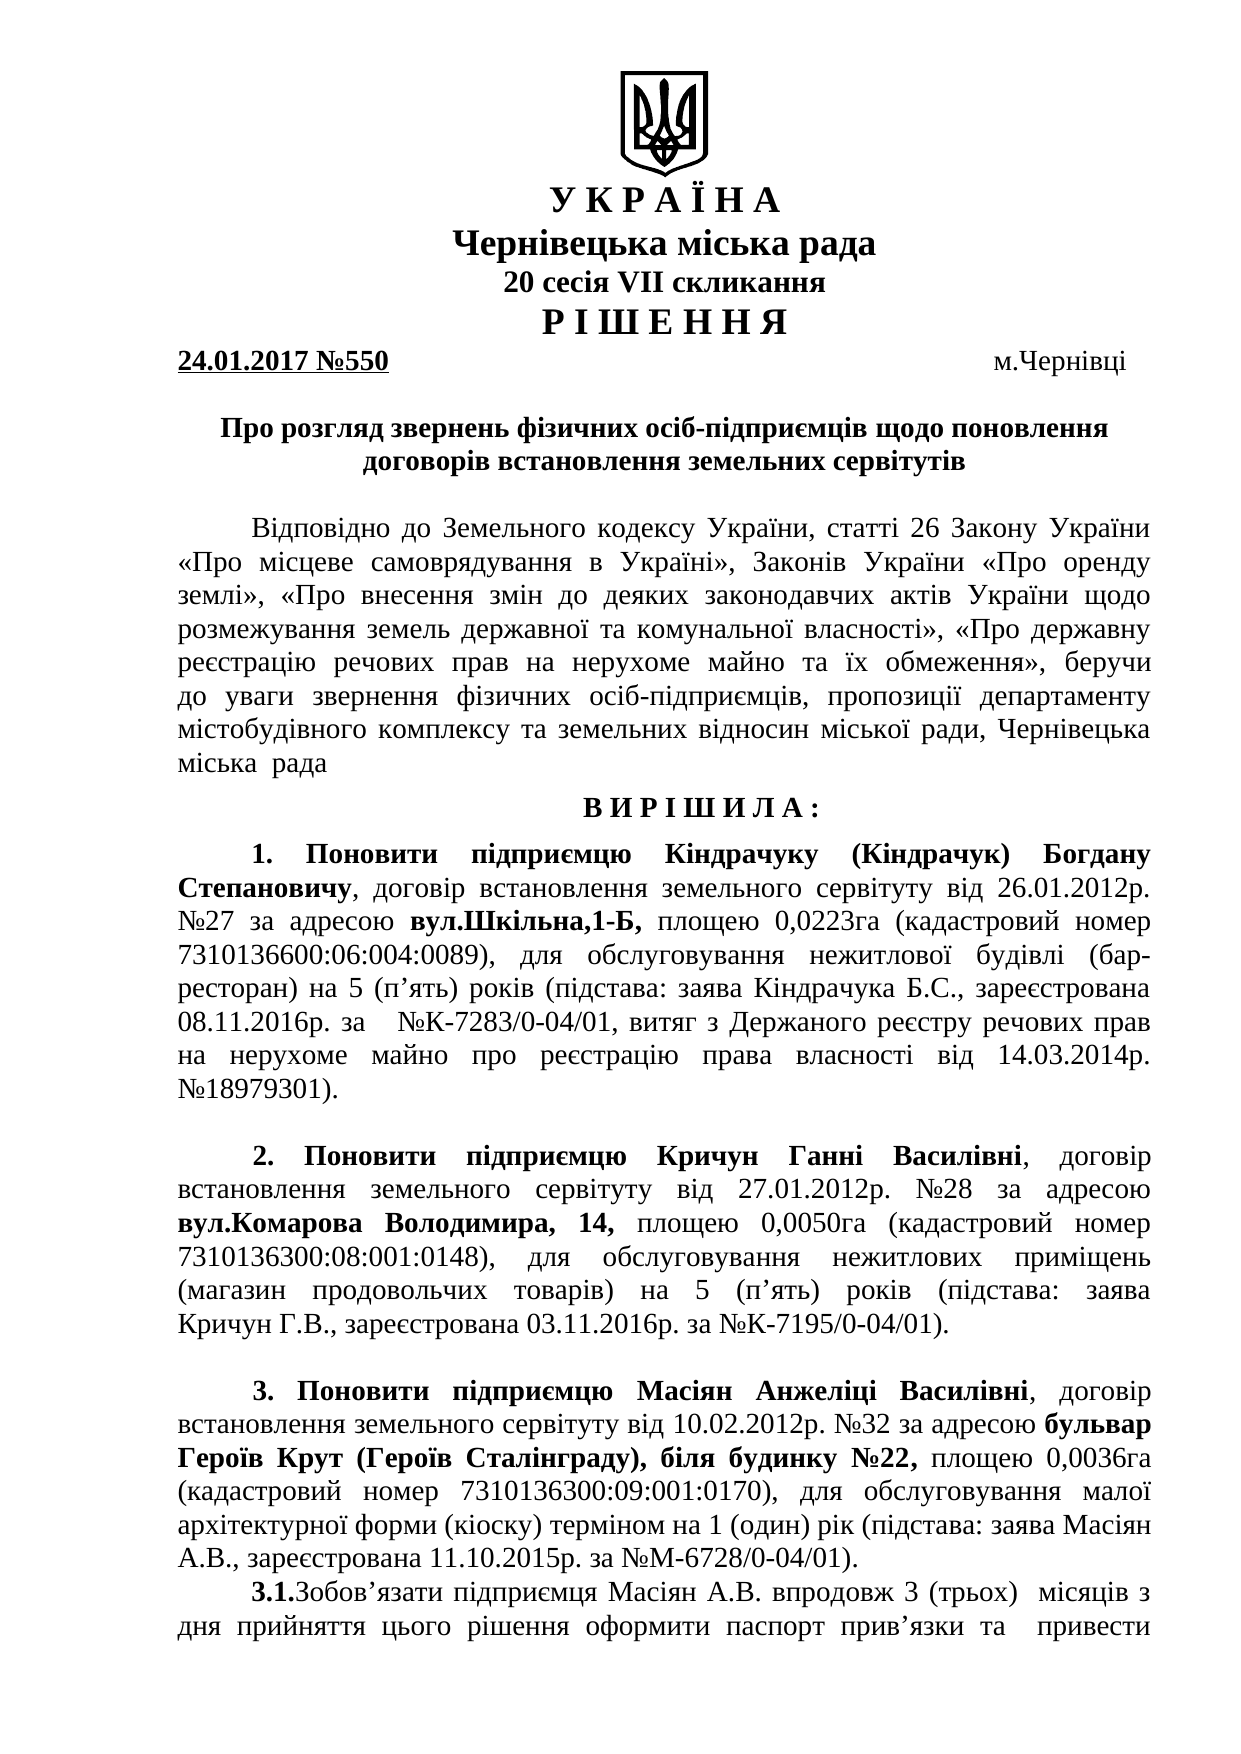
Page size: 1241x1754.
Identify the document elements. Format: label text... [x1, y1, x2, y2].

text 20 сесія VІІ скликання [177, 263, 1152, 299]
text 3. Поновити підприємцю Масіян Анжеліці Василівні, договір встановлення земельного сервітуту від 10.02.2012р. №32 за адресою бульвар Героїв Крут (Героїв Сталінграду), біля будинку №22, площею 0,0036га (кадастровий номер 7310136300:09:001:0170), для обслуговування малої архітектурної форми (кіоску) терміном на 1 (один) рік (підстава: заява Масіян А.В., зареєстрована 11.10.2015р. за №М-6728/0-04/01). [177, 1373, 1152, 1574]
text 2. Поновити підприємцю Кричун Ганні Василівні, договір встановлення земельного сервітуту від 27.01.2012р. №28 за адресою вул.Комарова Володимира, 14, площею 0,0050га (кадастровий номер 7310136300:08:001:0148), для обслуговування нежитлових приміщень (магазин продовольчих товарів) на 5 (п’ять) років (підстава: заява Кричун Г.В., зареєстрована 03.11.2016р. за №К-7195/0-04/01). [177, 1138, 1152, 1339]
text 24.01.2017 №550 м.Чернівці [177, 343, 1152, 376]
text Р І Ш Е Н Н Я [177, 299, 1152, 343]
text В И Р І Ш И Л А : [177, 791, 1152, 824]
text 1. Поновити підприємцю Кіндрачуку (Кіндрачук) Богдану Степановичу, договір встановлення земельного сервітуту від 26.01.2012р. №27 за адресою вул.Шкільна,1-Б, площею 0,0223га (кадастровий номер 7310136600:06:004:0089), для обслуговування нежитлової будівлі (бар-ресторан) на 5 (п’ять) років (підстава: заява Кіндрачука Б.С., зареєстрована 08.11.2016р. за №К-7283/0-04/01, витяг з Держаного реєстру речових прав на нерухоме майно про реєстрацію права власності від 14.03.2014р. №18979301). [177, 836, 1152, 1104]
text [177, 1574, 1152, 1641]
text У К Р А Ї Н А [177, 177, 1152, 220]
text Про розгляд звернень фізичних осіб-підприємців щодо поновлення договорів встановлення земельних сервітутів [177, 410, 1152, 477]
subtitle Чернівецька міська рада [177, 220, 1152, 263]
text Відповідно до Земельного кодексу України, статті 26 Закону України «Про місцеве самоврядування в Україні», Законів України «Про оренду землі», «Про внесення змін до деяких законодавчих актів України щодо розмежування земель державної та комунальної власності», «Про державну реєстрацію речових прав на нерухоме майно та їх обмеження», беручи до уваги звернення фізичних осіб-підприємців, пропозиції департаменту містобудівного комплексу та земельних відносин міської ради, Чернівецька міська рада [177, 510, 1152, 779]
